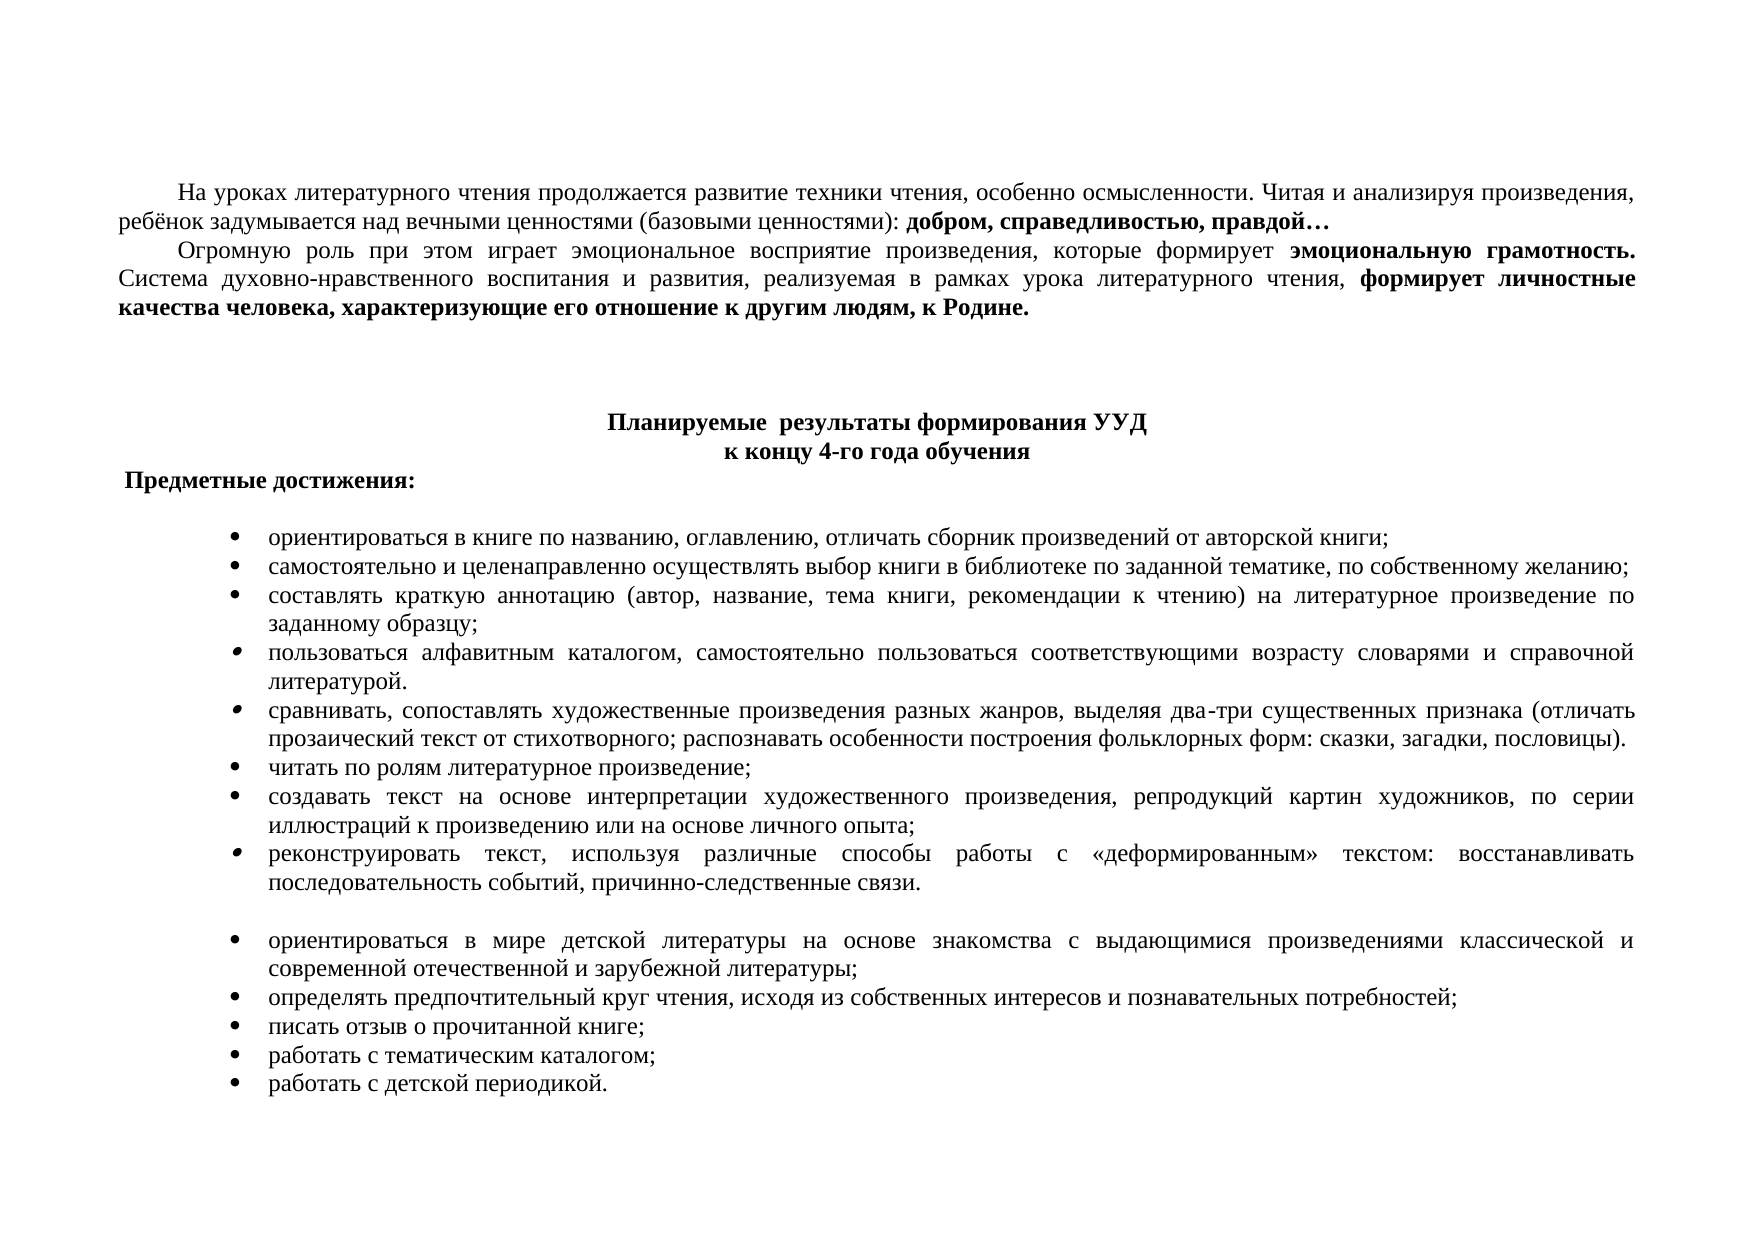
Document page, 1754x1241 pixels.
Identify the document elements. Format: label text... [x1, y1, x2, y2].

text На уроках литературного чтения продолжается развитие техники чтения, особенно осмысленности. Читая и анализируя произведения, ребёнок задумывается над вечными ценностями (базовыми ценностями): добром, справедливостью, правдой… [118, 177, 1636, 235]
list читать по ролям литературное произведение; [231, 752, 1636, 781]
list ориентироваться в мире детской литературы на основе знакомства с выдающимися произведениями классической и современной отечественной и зарубежной литературы; [231, 925, 1636, 982]
list работать с тематическим каталогом; [231, 1040, 1636, 1068]
list ориентироваться в книге по названию, оглавлению, отличать сборник произведений от авторской книги; [231, 522, 1636, 551]
list писать отзыв о прочитанной книге; [231, 1011, 1636, 1040]
list реконструировать текст, используя различные способы работы с «деформированным» текстом: восстанавливать последовательность событий, причинно-следственные связи. [231, 838, 1636, 896]
list составлять краткую аннотацию (автор, название, тема книги, рекомендации к чтению) на литературное произведение по заданному образцу; [231, 580, 1636, 637]
list создавать текст на основе интерпретации художественного произведения, репродукций картин художников, по серии иллюстраций к произведению или на основе личного опыта; [231, 781, 1636, 838]
list определять предпочтительный круг чтения, исходя из собственных интересов и познавательных потребностей; [231, 982, 1636, 1011]
text Предметные достижения: [118, 465, 1636, 493]
text к концу 4-го года обучения [118, 436, 1636, 465]
list работать с детской периодикой. [231, 1068, 1636, 1097]
list пользоваться алфавитным каталогом, самостоятельно пользоваться соответствующими возрасту словарями и справочной литературой. [231, 637, 1636, 695]
list сравнивать, сопоставлять художественные произведения разных жанров, выделяя два-три существенных признака (отличать прозаический текст от стихотворного; распознавать особенности построения фольклорных форм: сказки, загадки, пословицы). [231, 695, 1636, 752]
text Огромную роль при этом играет эмоциональное восприятие произведения, которые формирует эмоциональную грамотность. Система духовно-нравственного воспитания и развития, реализуемая в рамках урока литературного чтения, формирует личностные качества человека, характеризующие его отношение к другим людям, к Родине. [118, 235, 1636, 321]
text Планируемые результаты формирования УУД [118, 407, 1636, 436]
list самостоятельно и целенаправленно осуществлять выбор книги в библиотеке по заданной тематике, по собственному желанию; [231, 551, 1636, 580]
